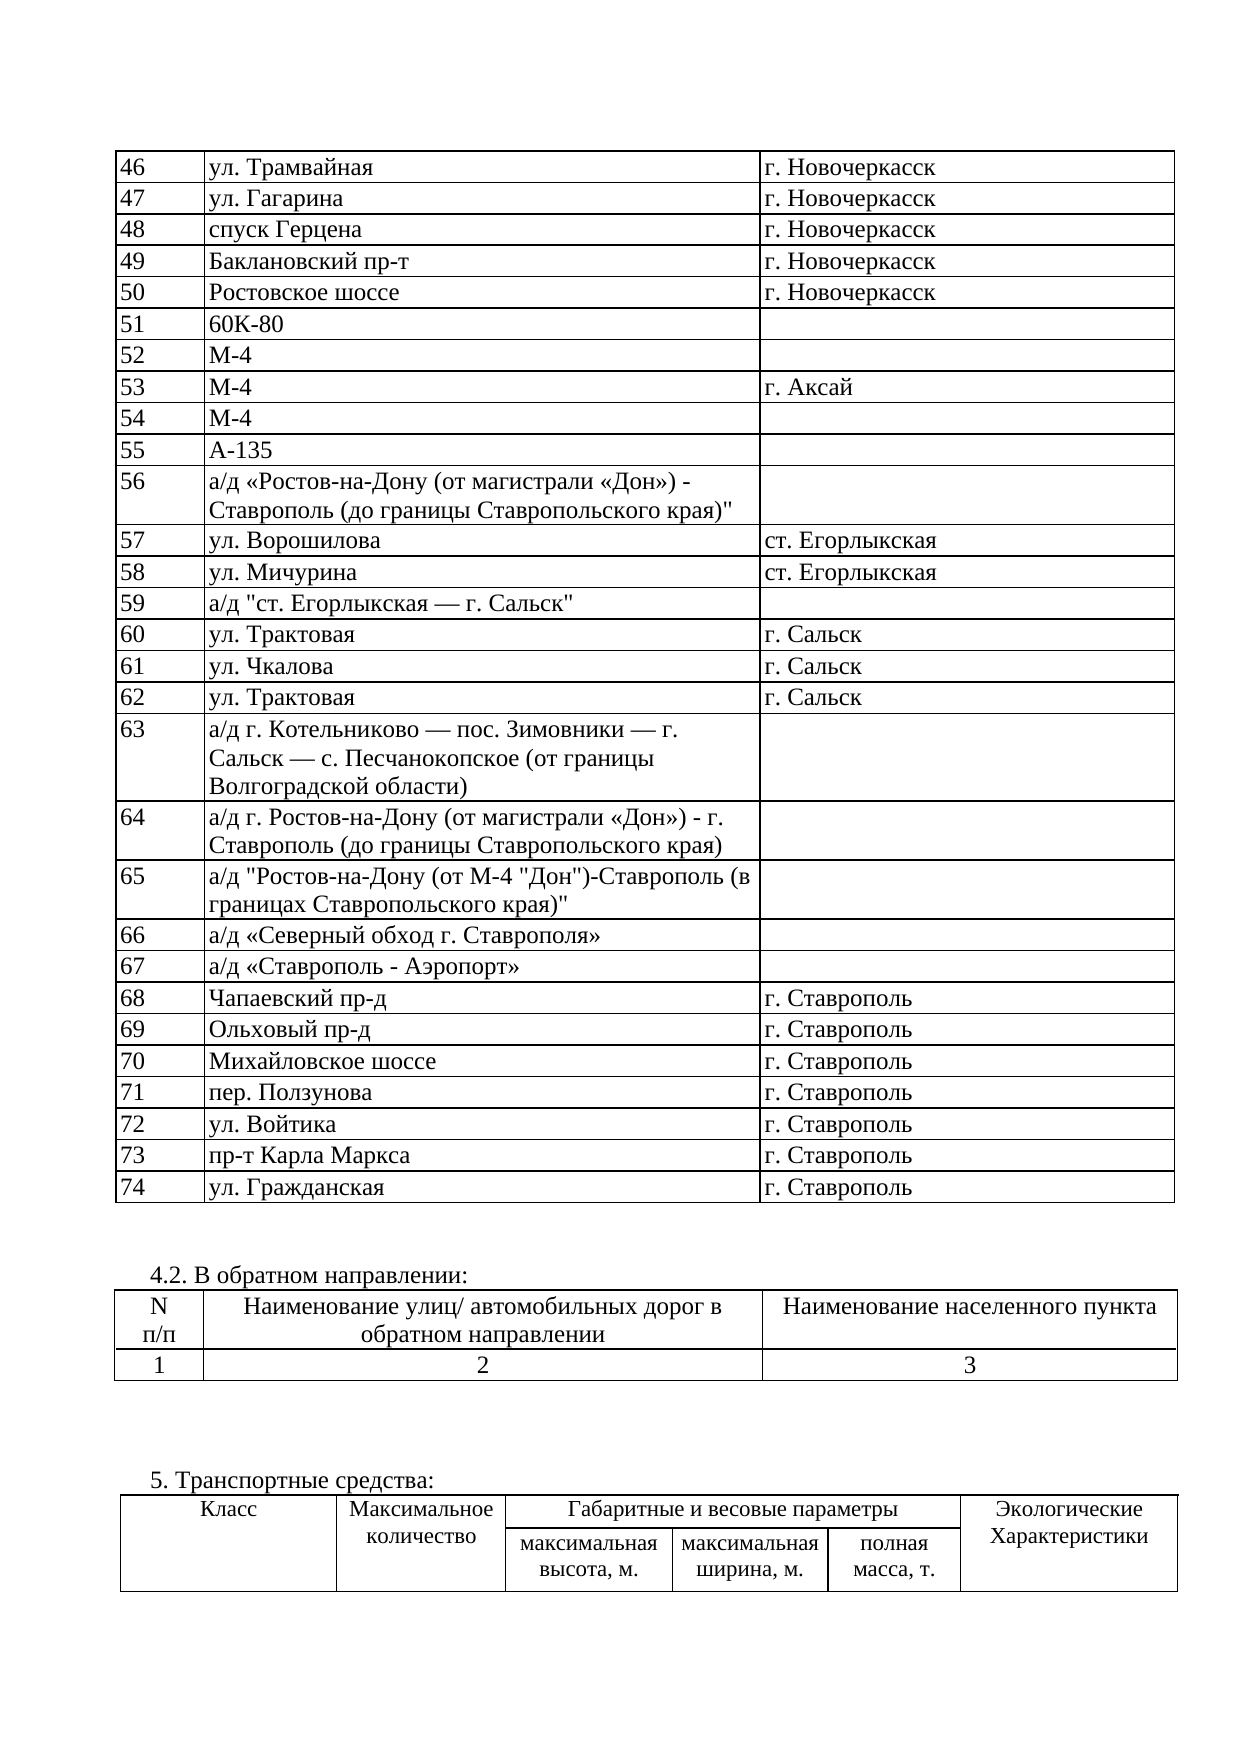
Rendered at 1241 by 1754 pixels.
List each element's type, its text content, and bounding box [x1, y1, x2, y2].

table_cell максимальная ширина, м. [673, 1529, 827, 1591]
table_cell 54 [117, 403, 204, 433]
table_header Габаритные и весовые параметры [506, 1496, 960, 1527]
table_cell 67 [117, 951, 204, 981]
table_cell г. Сальск [761, 683, 1174, 712]
table_cell ул. Трактовая [205, 683, 759, 712]
table_cell Чапаевский пр-д [205, 983, 759, 1013]
table_cell 63 [117, 714, 204, 800]
table_cell г. Новочеркасск [761, 152, 1174, 181]
table_cell 3 [763, 1348, 1177, 1380]
table_cell Ростовское шоссе [205, 277, 759, 307]
table_cell ул. Гражданская [205, 1172, 759, 1201]
table_cell а/д "Ростов-на-Дону (от М-4 "Дон")-Ставрополь (в границах Ставропольского края)" [205, 861, 759, 918]
table_cell а/д «Северный обход г. Ставрополя» [205, 920, 759, 950]
table_cell 51 [117, 309, 204, 339]
table_cell 1 [115, 1349, 203, 1380]
table_cell г. Новочеркасск [761, 215, 1174, 244]
table_cell 2 [204, 1350, 762, 1380]
table_cell Баклановский пр-т [205, 246, 759, 276]
table_cell 62 [117, 683, 204, 712]
table_cell пер. Ползунова [205, 1077, 759, 1107]
table_cell [761, 951, 1174, 981]
table_cell 72 [117, 1109, 204, 1138]
table_cell г. Ставрополь [761, 1077, 1174, 1107]
table_cell [761, 403, 1174, 433]
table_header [337, 1496, 505, 1591]
table_cell а/д «Ставрополь - Аэропорт» [205, 951, 759, 981]
table_header Наименование улиц/ автомобильных дорог в обратном направлении [204, 1291, 762, 1348]
table_cell г. Ставрополь [761, 983, 1174, 1013]
table_cell [761, 714, 1174, 800]
table_cell 66 [117, 920, 204, 950]
table_cell 70 [117, 1046, 204, 1076]
table_cell г. Новочеркасск [761, 246, 1174, 276]
table_cell [761, 466, 1174, 524]
table_cell 65 [117, 861, 204, 918]
table_cell М-4 [205, 372, 759, 402]
table_header N п/п [115, 1291, 203, 1348]
table_cell 61 [117, 651, 204, 681]
table_cell 74 [117, 1172, 204, 1201]
table_cell 53 [117, 372, 204, 402]
table_cell г. Ставрополь [761, 1172, 1174, 1201]
table_cell пр-т Карла Маркса [205, 1140, 759, 1170]
table_cell 55 [117, 435, 204, 464]
table_cell [761, 309, 1174, 339]
table_cell г. Ставрополь [761, 1140, 1174, 1170]
table_cell [761, 435, 1174, 464]
table_header Наименование населенного пункта [763, 1291, 1177, 1348]
table_cell 73 [117, 1140, 204, 1170]
table_cell 47 [117, 183, 204, 213]
table_cell г. Новочеркасск [761, 277, 1174, 307]
table_cell 58 [117, 557, 204, 587]
table_cell 52 [117, 340, 204, 370]
table_cell 68 [117, 983, 204, 1013]
table_cell а/д г. Котельниково — пос. Зимовники — г. Сальск — с. Песчанокопское (от границы Волгоградской области) [205, 714, 759, 800]
table_cell [761, 802, 1174, 859]
table_cell г. Ставрополь [761, 1109, 1174, 1138]
text 4.2. В обратном направлении: [150, 1261, 1090, 1289]
table_cell М-4 [205, 340, 759, 370]
table_cell г. Новочеркасск [761, 183, 1174, 213]
table_cell [761, 861, 1174, 918]
table_cell г. Ставрополь [761, 1014, 1174, 1044]
table_cell 49 [117, 246, 204, 276]
table_cell г. Аксай [761, 372, 1174, 402]
table_cell а/д г. Ростов-на-Дону (от магистрали «Дон») - г. Ставрополь (до границы Ставропольского края) [205, 802, 759, 859]
table_cell а/д «Ростов-на-Дону (от магистрали «Дон») - Ставрополь (до границы Ставропольского края)" [205, 466, 759, 524]
table_cell 69 [117, 1014, 204, 1044]
table_cell Ольховый пр-д [205, 1014, 759, 1044]
table_cell ул. Войтика [205, 1109, 759, 1138]
table_cell 60 [117, 620, 204, 649]
table_cell ст. Егорлыкская [761, 525, 1174, 555]
table_cell г. Ставрополь [761, 1046, 1174, 1076]
table_cell полная масса, т. [829, 1529, 960, 1591]
table_cell [761, 588, 1174, 618]
table_cell г. Сальск [761, 651, 1174, 681]
table_cell 48 [117, 215, 204, 244]
table_cell ул. Трактовая [205, 620, 759, 649]
table_header Класс [121, 1496, 336, 1591]
table_cell ул. Гагарина [205, 183, 759, 213]
table_cell 60К-80 [205, 309, 759, 339]
table_cell Михайловское шоссе [205, 1046, 759, 1076]
table_cell а/д "ст. Егорлыкская — г. Сальск" [205, 588, 759, 618]
table_cell [761, 340, 1174, 370]
table_cell ул. Мичурина [205, 557, 759, 587]
table_cell 71 [117, 1077, 204, 1107]
table_cell спуск Герцена [205, 215, 759, 244]
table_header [961, 1496, 1177, 1591]
table_cell ул. Ворошилова [205, 525, 759, 555]
table_cell г. Сальск [761, 620, 1174, 649]
text 5. Транспортные средства: [150, 1465, 1090, 1494]
table_cell 56 [117, 466, 204, 524]
table_cell ул. Трамвайная [205, 152, 759, 181]
table_cell максимальная высота, м. [506, 1529, 672, 1591]
table_cell 57 [117, 525, 204, 555]
table_cell ул. Чкалова [205, 651, 759, 681]
table_cell 50 [117, 277, 204, 307]
table_cell 59 [117, 588, 204, 618]
table_cell М-4 [205, 403, 759, 433]
table_cell А-135 [205, 435, 759, 464]
table_cell [761, 920, 1174, 950]
table_cell 64 [117, 802, 204, 859]
table_cell 46 [117, 152, 204, 181]
table_cell ст. Егорлыкская [761, 557, 1174, 587]
